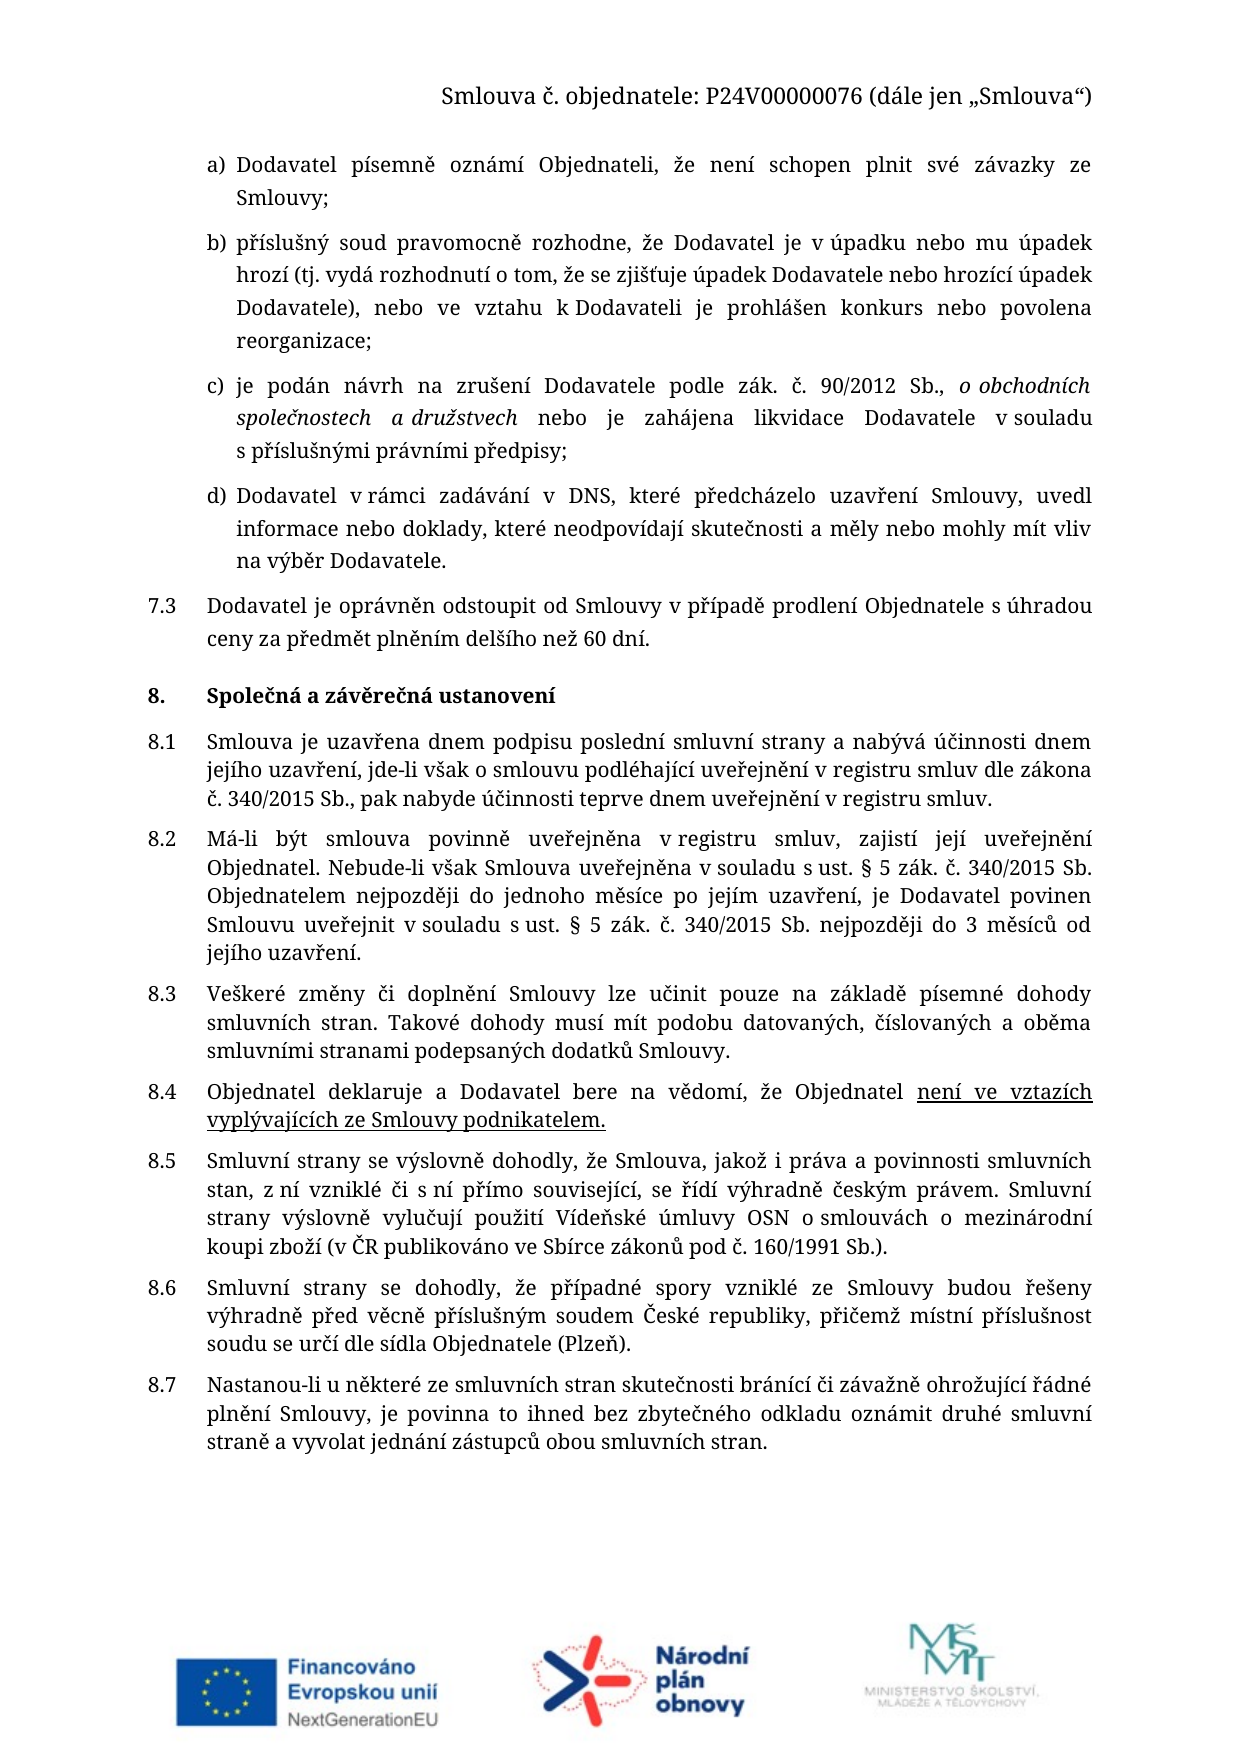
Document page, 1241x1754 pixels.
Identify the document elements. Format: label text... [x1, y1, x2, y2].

list Objednatel deklaruje a Dodavatel bere na vědomí, že Objednatel není ve vztazích vyplývajících ze Smlouvy podnikatelem. [148, 1077, 1093, 1134]
list Dodavatel je oprávněn odstoupit od Smlouvy v případě prodlení Objednatele s úhradou ceny za předmět plněním delšího než 60 dní. [148, 591, 1093, 652]
list Společná a závěrečná ustanovení [148, 682, 1093, 710]
list Dodavatel písemně oznámí Objednateli, že není schopen plnit své závazky ze Smlouvy; [207, 150, 1093, 211]
list je podán návrh na zrušení Dodavatele podle zák. č. 90/2012 Sb., o obchodních společnostech a družstvech nebo je zahájena likvidace Dodavatele v souladu s příslušnými právními předpisy; [207, 371, 1093, 464]
list Nastanou-li u některé ze smluvních stran skutečnosti bránící či závažně ohrožující řádné plnění Smlouvy, je povinna to ihned bez zbytečného odkladu oznámit druhé smluvní straně a vyvolat jednání zástupců obou smluvních stran. [148, 1371, 1093, 1456]
list Veškeré změny či doplnění Smlouvy lze učinit pouze na základě písemné dohody smluvních stran. Takové dohody musí mít podobu datovaných, číslovaných a oběma smluvními stranami podepsaných dodatků Smlouvy. [148, 979, 1093, 1064]
list Smluvní strany se dohodly, že případné spory vzniklé ze Smlouvy budou řešeny výhradně před věcně příslušným soudem České republiky, přičemž místní příslušnost soudu se určí dle sídla Objednatele (Plzeň). [148, 1273, 1093, 1358]
list Smluvní strany se výslovně dohodly, že Smlouva, jakož i práva a povinnosti smluvních stan, z ní vzniklé či s ní přímo související, se řídí výhradně českým právem. Smluvní strany výslovně vylučují použití Vídeňské úmluvy OSN o smlouvách o mezinárodní koupi zboží (v ČR publikováno ve Sbírce zákonů pod č. 160/1991 Sb.). [148, 1146, 1093, 1260]
picture [147, 1577, 1093, 1754]
list Smlouva je uzavřena dnem podpisu poslední smluvní strany a nabývá účinnosti dnem jejího uzavření, jde-li však o smlouvu podléhající uveřejnění v registru smluv dle zákona č. 340/2015 Sb., pak nabyde účinnosti teprve dnem uveřejnění v registru smluv. [148, 727, 1093, 812]
list příslušný soud pravomocně rozhodne, že Dodavatel je v úpadku nebo mu úpadek hrozí (tj. vydá rozhodnutí o tom, že se zjišťuje úpadek Dodavatele nebo hrozící úpadek Dodavatele), nebo ve vztahu k Dodavateli je prohlášen konkurs nebo povolena reorganizace; [207, 228, 1093, 354]
list Má-li být smlouva povinně uveřejněna v registru smluv, zajistí její uveřejnění Objednatel. Nebude-li však Smlouva uveřejněna v souladu s ust. § 5 zák. č. 340/2015 Sb. Objednatelem nejpozději do jednoho měsíce po jejím uzavření, je Dodavatel povinen Smlouvu uveřejnit v souladu s ust. § 5 zák. č. 340/2015 Sb. nejpozději do 3 měsíců od jejího uzavření. [148, 824, 1093, 967]
list Dodavatel v rámci zadávání v DNS, které předcházelo uzavření Smlouvy, uvedl informace nebo doklady, které neodpovídají skutečnosti a měly nebo mohly mít vliv na výběr Dodavatele. [207, 481, 1093, 575]
